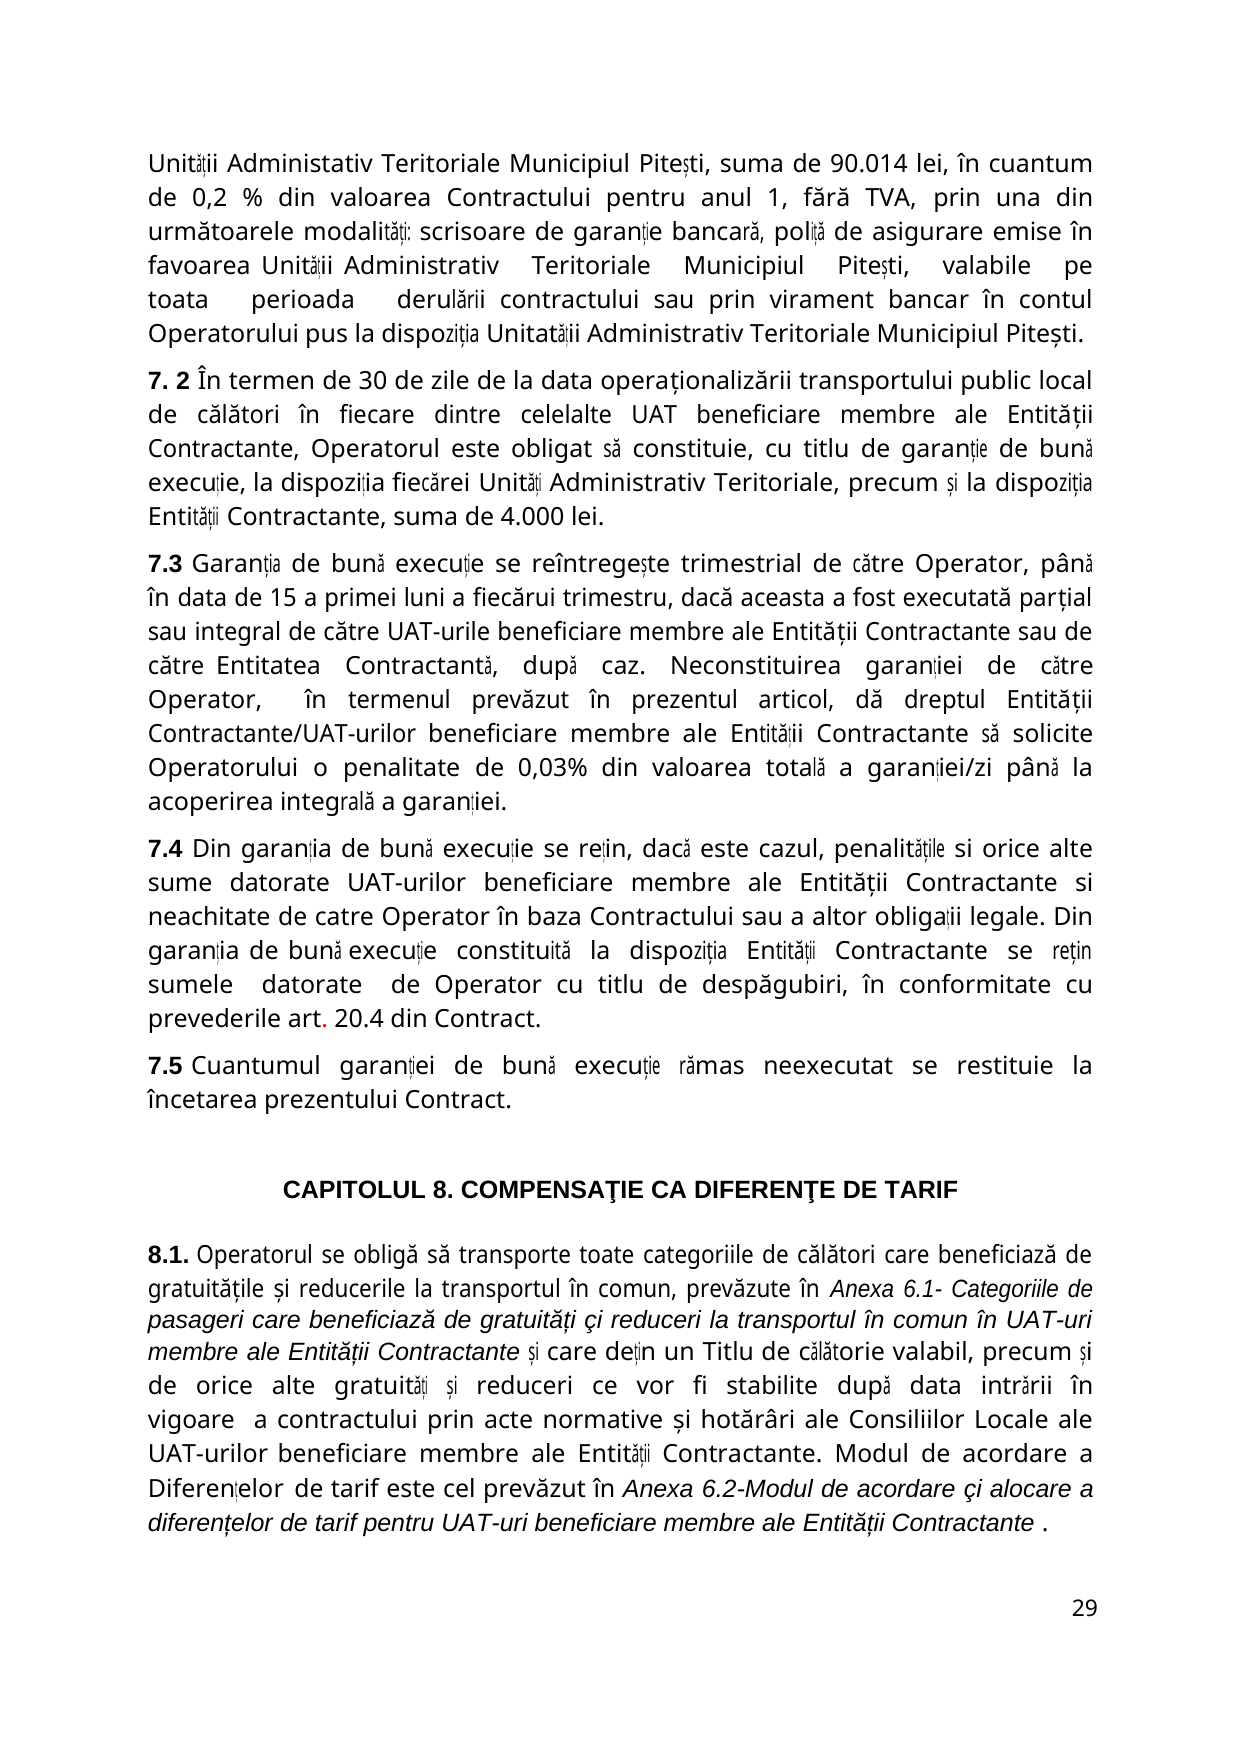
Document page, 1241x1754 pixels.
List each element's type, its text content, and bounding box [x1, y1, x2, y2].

text Unității Administativ Teritoriale Municipiul Pitești, suma de 90.014 lei, în cuantum de 0,2 % din valoarea Contractului pentru anul 1, fără TVA, prin una din următoarele modalități: scrisoare de garanție bancară, poliță de asigurare emise în favoarea Unității Administrativ Teritoriale Municipiul Pitești, valabile pe toata perioada derulării contractului sau prin virament bancar în contul Operatorului pus la dispoziția Unitatății Administrativ Teritoriale Municipiul Pitești. [148, 146, 1093, 350]
list Din garanția de bună execuție se rețin, dacă este cazul, penalitățile si orice alte sume datorate UAT-urilor beneficiare membre ale Entității Contractante si neachitate de catre Operator în baza Contractului sau a altor obligații legale. Din garanția de bună execuție constituită la dispoziția Entității Contractante se rețin sumele datorate de Operator cu titlu de despăgubiri, în conformitate cu prevederile art. 20.4 din Contract. [148, 831, 1093, 1035]
list Operatorul se obligă să transporte toate categoriile de călători care beneficiază de gratuităţile şi reducerile la transportul în comun, prevăzute în Anexa 6.1- Categoriile de pasageri care beneficiază de gratuități çi reduceri la transportul în comun în UAT-uri membre ale Entității Contractante şi care deţin un Titlu de călătorie valabil, precum şi de orice alte gratuităţi şi reduceri ce vor fi stabilite după data intrării în vigoare a contractului prin acte normative şi hotărâri ale Consiliilor Locale ale UAT-urilor beneficiare membre ale Entității Contractante. Modul de acordare a Diferenţelor de tarif este cel prevăzut în Anexa 6.2-Modul de acordare çi alocare a diferențelor de tarif pentru UAT-uri beneficiare membre ale Entității Contractante . [148, 1237, 1093, 1538]
list Garanția de bună execuție se reîntregește trimestrial de către Operator, până în data de 15 a primei luni a fiecărui trimestru, dacă aceasta a fost executată parțial sau integral de către UAT-urile beneficiare membre ale Entității Contractante sau de către Entitatea Contractantă, după caz. Neconstituirea garanției de către Operator, în termenul prevăzut în prezentul articol, dă dreptul Entității Contractante/UAT-urilor beneficiare membre ale Entității Contractante să solicite Operatorului o penalitate de 0,03% din valoarea totală a garanției/zi până la acoperirea integrală a garanției. [148, 546, 1093, 818]
subtitle CAPITOLUL 8. COMPENSAŢIE CA DIFERENŢE DE TARIF [151, 1175, 1090, 1204]
list Cuantumul garanției de bună execuție rămas neexecutat se restituie la încetarea prezentului Contract. [148, 1048, 1093, 1116]
text 7. 2 În termen de 30 de zile de la data operaționalizării transportului public local de călători în fiecare dintre celelalte UAT beneficiare membre ale Entității Contractante, Operatorul este obligat să constituie, cu titlu de garanție de bună execuție, la dispoziția fiecărei Unități Administrativ Teritoriale, precum și la dispoziția Entității Contractante, suma de 4.000 lei. [148, 363, 1093, 533]
